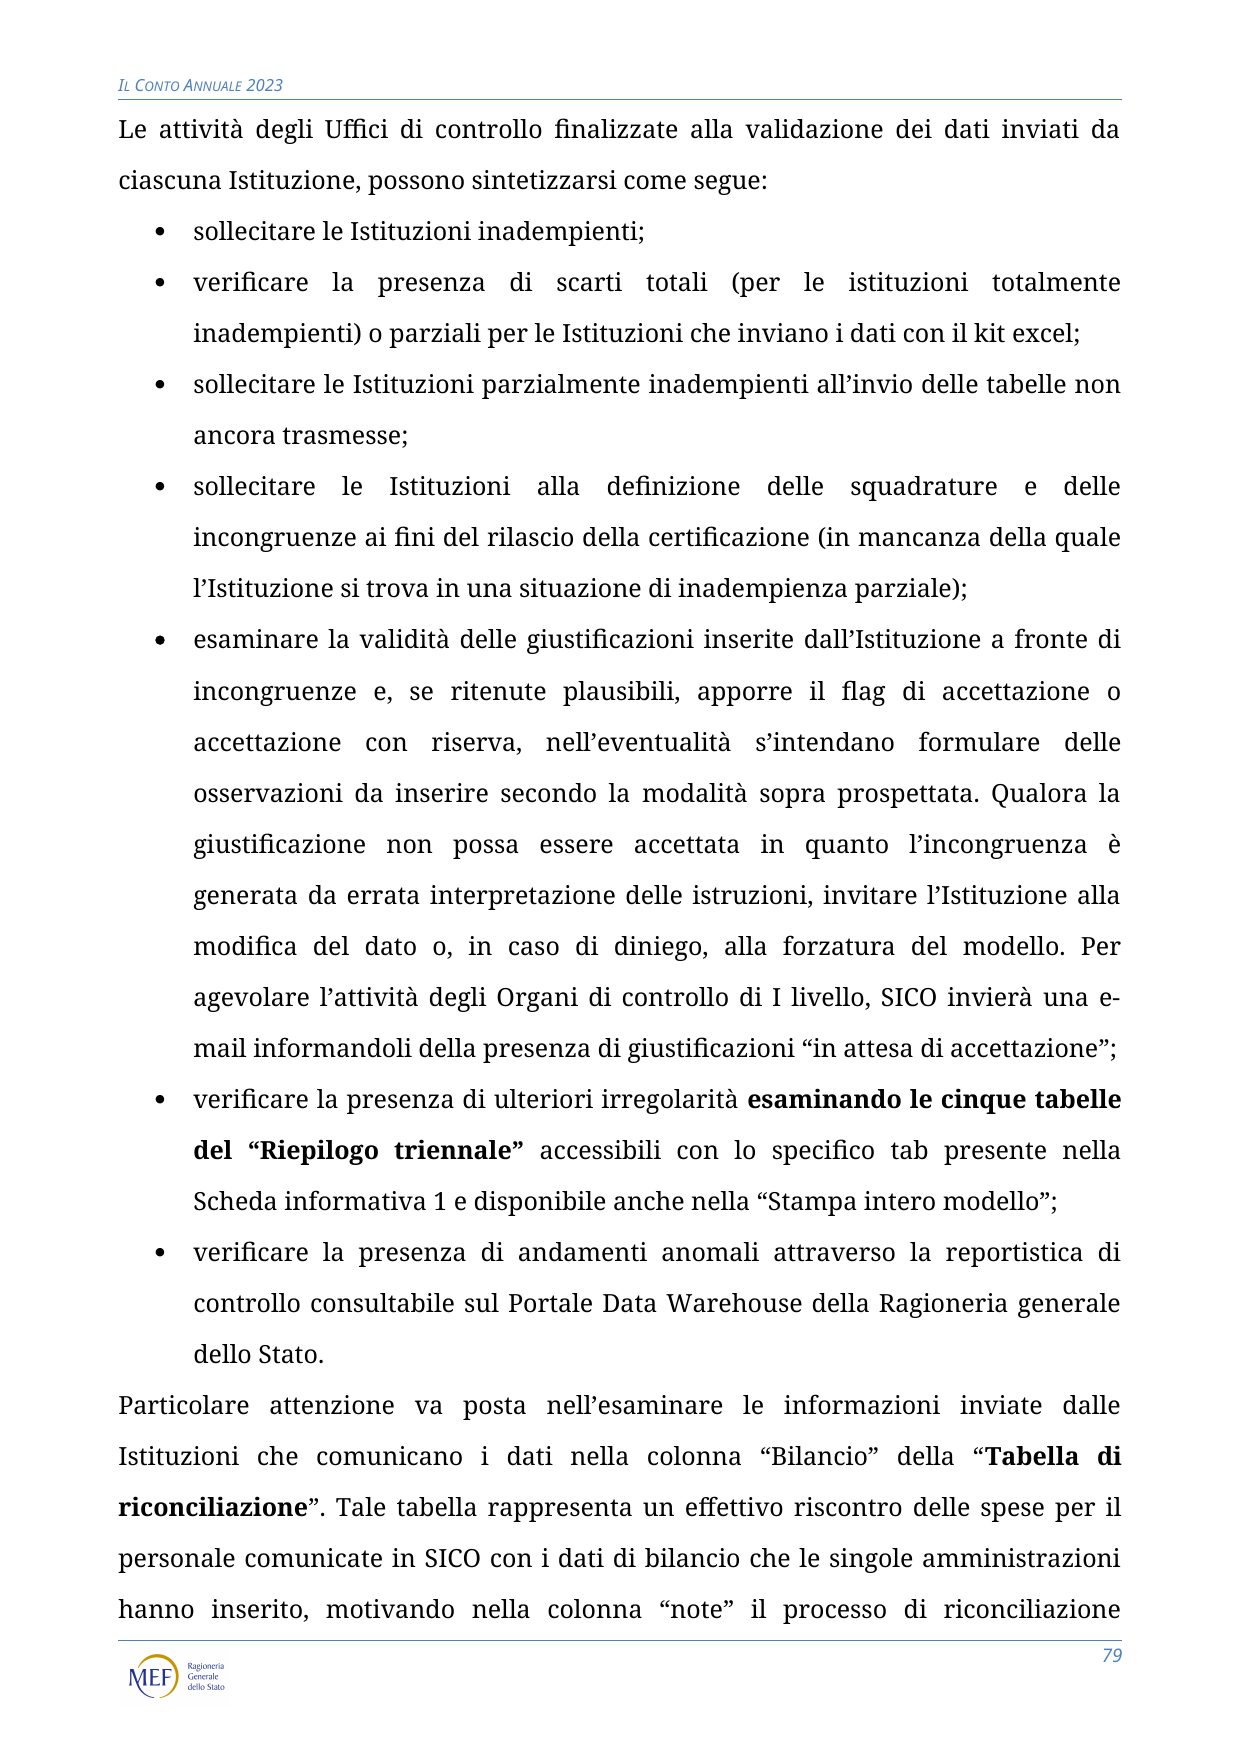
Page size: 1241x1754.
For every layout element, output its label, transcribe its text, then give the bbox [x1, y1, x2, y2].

list verificare la presenza di scarti totali (per le istituzioni totalmente inadempienti) o parziali per le Istituzioni che inviano i dati con il kit excel; [156, 265, 1122, 350]
list sollecitare le Istituzioni parzialmente inadempienti all’invio delle tabelle non ancora trasmesse; [156, 367, 1122, 452]
list esaminare la validità delle giustificazioni inserite dall’Istituzione a fronte di incongruenze e, se ritenute plausibili, apporre il flag di accettazione o accettazione con riserva, nell’eventualità s’intendano formulare delle osservazioni da inserire secondo la modalità sopra prospettata. Qualora la giustificazione non possa essere accettata in quanto l’incongruenza è generata da errata interpretazione delle istruzioni, invitare l’Istituzione alla modifica del dato o, in caso di diniego, alla forzatura del modello. Per agevolare l’attività degli Organi di controllo di I livello, SICO invierà una e-mail informandoli della presenza di giustificazioni “in attesa di accettazione”; [156, 622, 1122, 1064]
list verificare la presenza di ulteriori irregolarità esaminando le cinque tabelle del “Riepilogo triennale” accessibili con lo specifico tab presente nella Scheda informativa 1 e disponibile anche nella “Stampa intero modello”; [156, 1081, 1122, 1218]
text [118, 1388, 1122, 1626]
list sollecitare le Istituzioni alla definizione delle squadrature e delle incongruenze ai fini del rilascio della certificazione (in mancanza della quale l’Istituzione si trova in una situazione di inadempienza parziale); [156, 469, 1122, 605]
list sollecitare le Istituzioni inadempienti; [156, 214, 1122, 248]
picture [120, 1645, 231, 1707]
text Le attività degli Uffici di controllo finalizzate alla validazione dei dati inviati da ciascuna Istituzione, possono sintetizzarsi come segue: [118, 112, 1122, 197]
list verificare la presenza di andamenti anomali attraverso la reportistica di controllo consultabile sul Portale Data Warehouse della Ragioneria generale dello Stato. [156, 1234, 1122, 1371]
